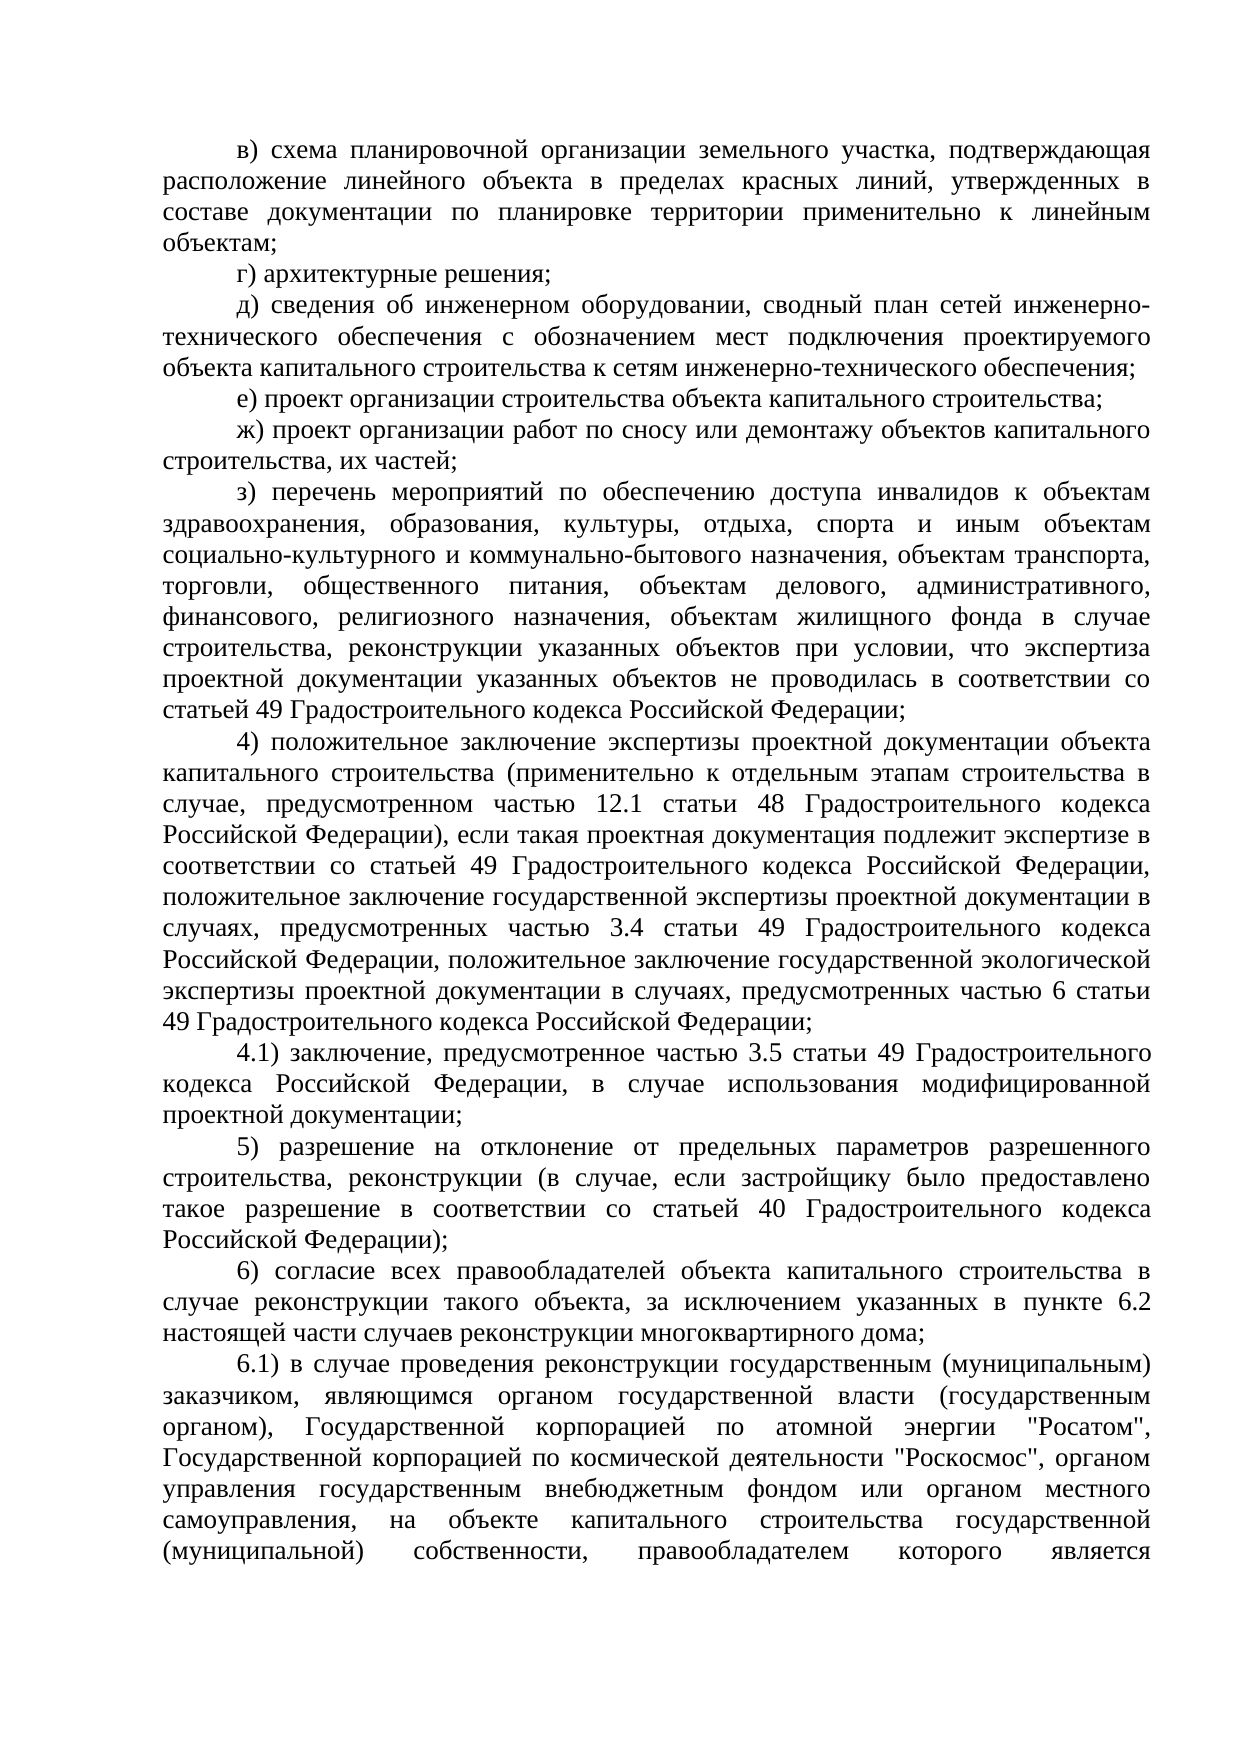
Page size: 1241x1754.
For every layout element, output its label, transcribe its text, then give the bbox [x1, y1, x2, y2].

text е) проект организации строительства объекта капитального строительства; [162, 382, 1152, 413]
text г) архитектурные решения; [162, 257, 1152, 289]
text з) перечень мероприятий по обеспечению доступа инвалидов к объектам здравоохранения, образования, культуры, отдыха, спорта и иным объектам социально-культурного и коммунально-бытового назначения, объектам транспорта, торговли, общественного питания, объектам делового, административного, финансового, религиозного назначения, объектам жилищного фонда в случае строительства, реконструкции указанных объектов при условии, что экспертиза проектной документации указанных объектов не проводилась в соответствии со статьей 49 Градостроительного кодекса Российской Федерации; [162, 476, 1152, 725]
text д) сведения об инженерном оборудовании, сводный план сетей инженерно-технического обеспечения с обозначением мест подключения проектируемого объекта капитального строительства к сетям инженерно-технического обеспечения; [162, 289, 1152, 382]
text 6) согласие всех правообладателей объекта капитального строительства в случае реконструкции такого объекта, за исключением указанных в пункте 6.2 настоящей части случаев реконструкции многоквартирного дома; [162, 1254, 1152, 1348]
text 4) положительное заключение экспертизы проектной документации объекта капитального строительства (применительно к отдельным этапам строительства в случае, предусмотренном частью 12.1 статьи 48 Градостроительного кодекса Российской Федерации), если такая проектная документация подлежит экспертизе в соответствии со статьей 49 Градостроительного кодекса Российской Федерации, положительное заключение государственной экспертизы проектной документации в случаях, предусмотренных частью 3.4 статьи 49 Градостроительного кодекса Российской Федерации, положительное заключение государственной экологической экспертизы проектной документации в случаях, предусмотренных частью 6 статьи 49 Градостроительного кодекса Российской Федерации; [162, 725, 1152, 1036]
text 4.1) заключение, предусмотренное частью 3.5 статьи 49 Градостроительного кодекса Российской Федерации, в случае использования модифицированной проектной документации; [162, 1036, 1152, 1129]
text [162, 1348, 1152, 1566]
text в) схема планировочной организации земельного участка, подтверждающая расположение линейного объекта в пределах красных линий, утвержденных в составе документации по планировке территории применительно к линейным объектам; [162, 133, 1152, 257]
text ж) проект организации работ по сносу или демонтажу объектов капитального строительства, их частей; [162, 413, 1152, 476]
text 5) разрешение на отклонение от предельных параметров разрешенного строительства, реконструкции (в случае, если застройщику было предоставлено такое разрешение в соответствии со статьей 40 Градостроительного кодекса Российской Федерации); [162, 1129, 1152, 1254]
